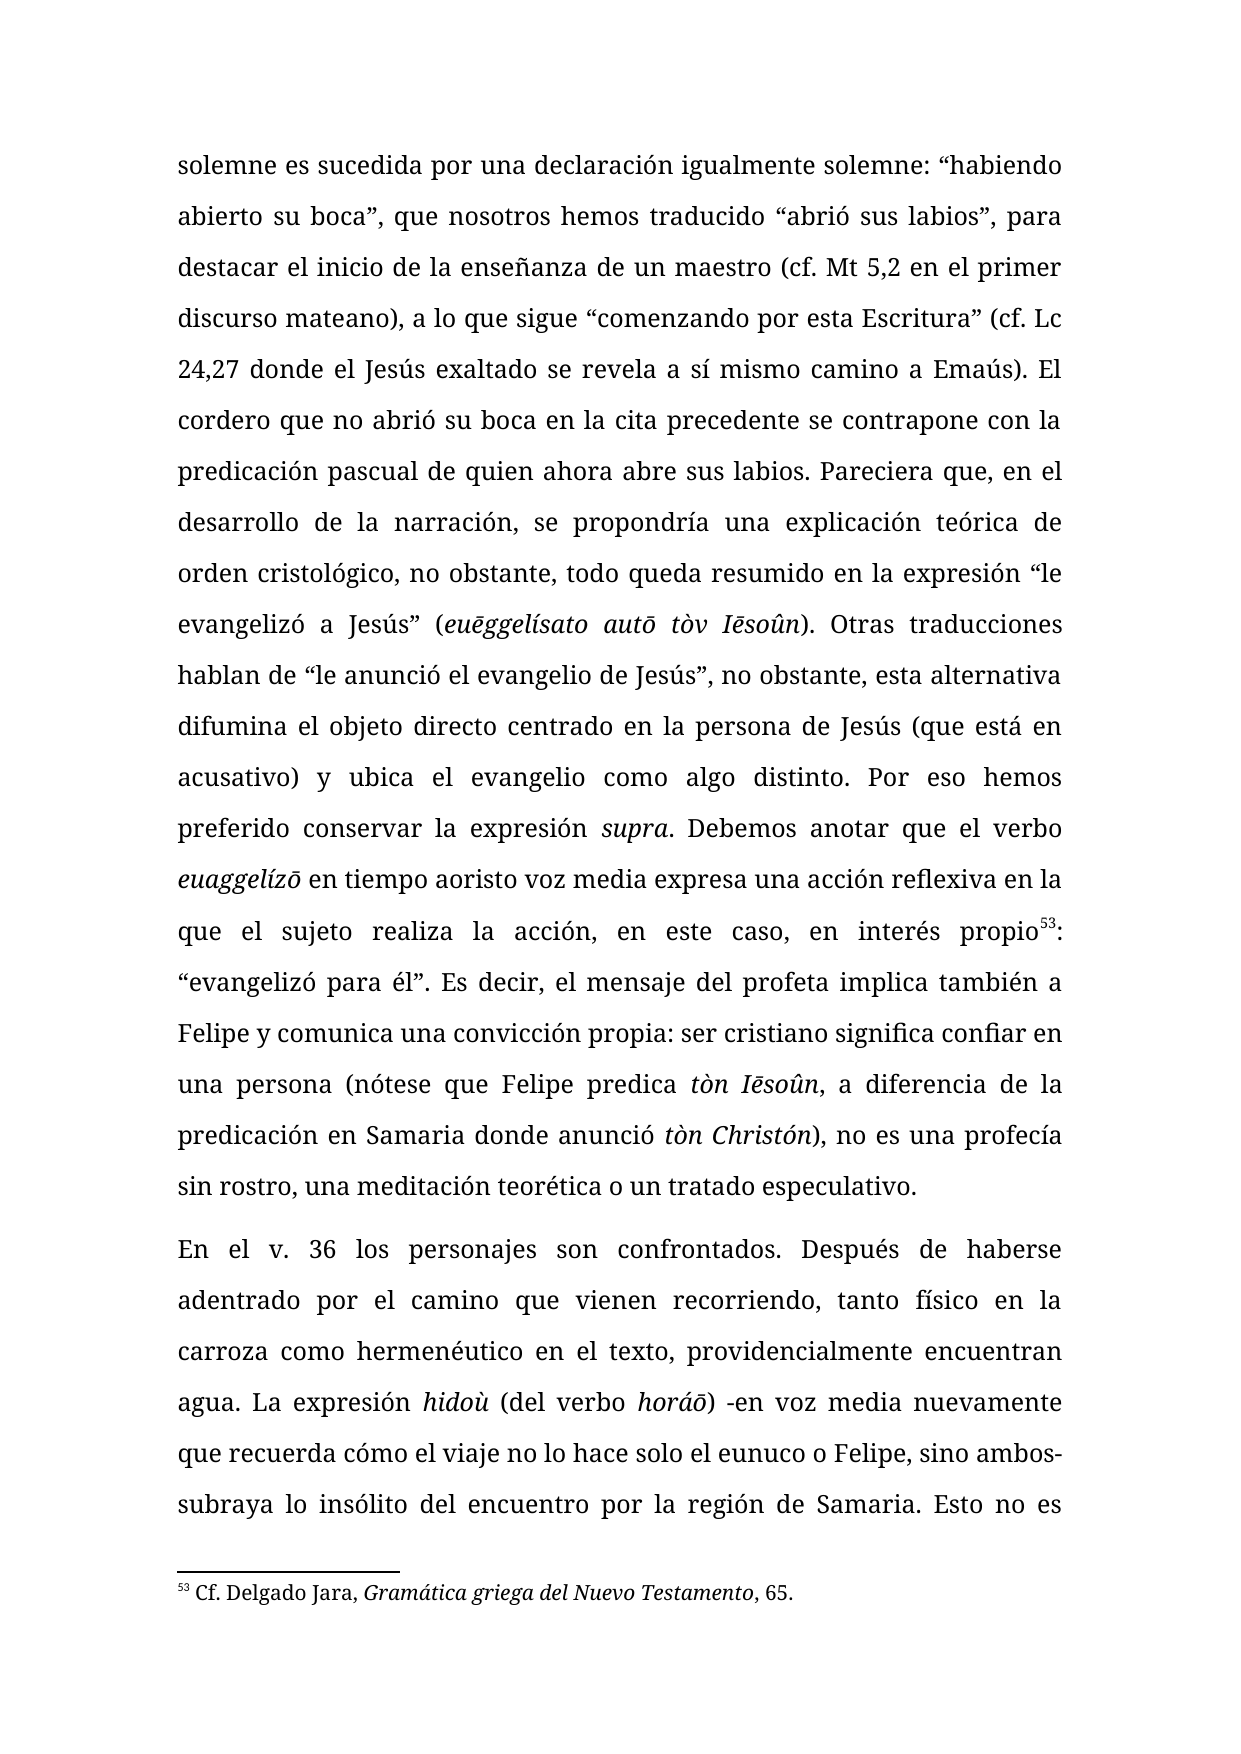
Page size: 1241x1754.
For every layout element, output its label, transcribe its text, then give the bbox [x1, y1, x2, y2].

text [177, 1232, 1063, 1521]
text En el v. 34 el eunuco pide revelar la identidad de quién se está hablando en el texto. Es una petición solemne porque le “ruega” (déomai) conocer si es una auto-revelación (pronombre reflexivo heautoû) o una referencia a alguien más (adjetivo heteroû). Se trata, en palabras de Hans Conzelmann, de preguntas “[…] que el lector ideal de la Biblia no cristiana debería hacerse, pero que solo el lector cristiano puede hacerse”. Esta petición solemne es sucedida por una declaración igualmente solemne: “habiendo abierto su boca”, que nosotros hemos traducido “abrió sus labios”, para destacar el inicio de la enseñanza de un maestro (cf. Mt 5,2 en el primer discurso mateano), a lo que sigue “comenzando por esta Escritura” (cf. Lc 24,27 donde el Jesús exaltado se revela a sí mismo camino a Emaús). El cordero que no abrió su boca en la cita precedente se contrapone con la predicación pascual de quien ahora abre sus labios. Pareciera que, en el desarrollo de la narración, se propondría una explicación teórica de orden cristológico, no obstante, todo queda resumido en la expresión “le evangelizó a Jesús” (euēggelísato autō tòv Iēsoûn). Otras traducciones hablan de “le anunció el evangelio de Jesús”, no obstante, esta alternativa difumina el objeto directo centrado en la persona de Jesús (que está en acusativo) y ubica el evangelio como algo distinto. Por eso hemos preferido conservar la expresión supra. Debemos anotar que el verbo euaggelízō en tiempo aoristo voz media expresa una acción reflexiva en la que el sujeto realiza la acción, en este caso, en interés propio: “evangelizó para él”. Es decir, el mensaje del profeta implica también a Felipe y comunica una convicción propia: ser cristiano significa confiar en una persona (nótese que Felipe predica tòn Iēsoûn, a diferencia de la predicación en Samaria donde anunció tòn Christón), no es una profecía sin rostro, una meditación teorética o un tratado especulativo. [177, 148, 1063, 1202]
